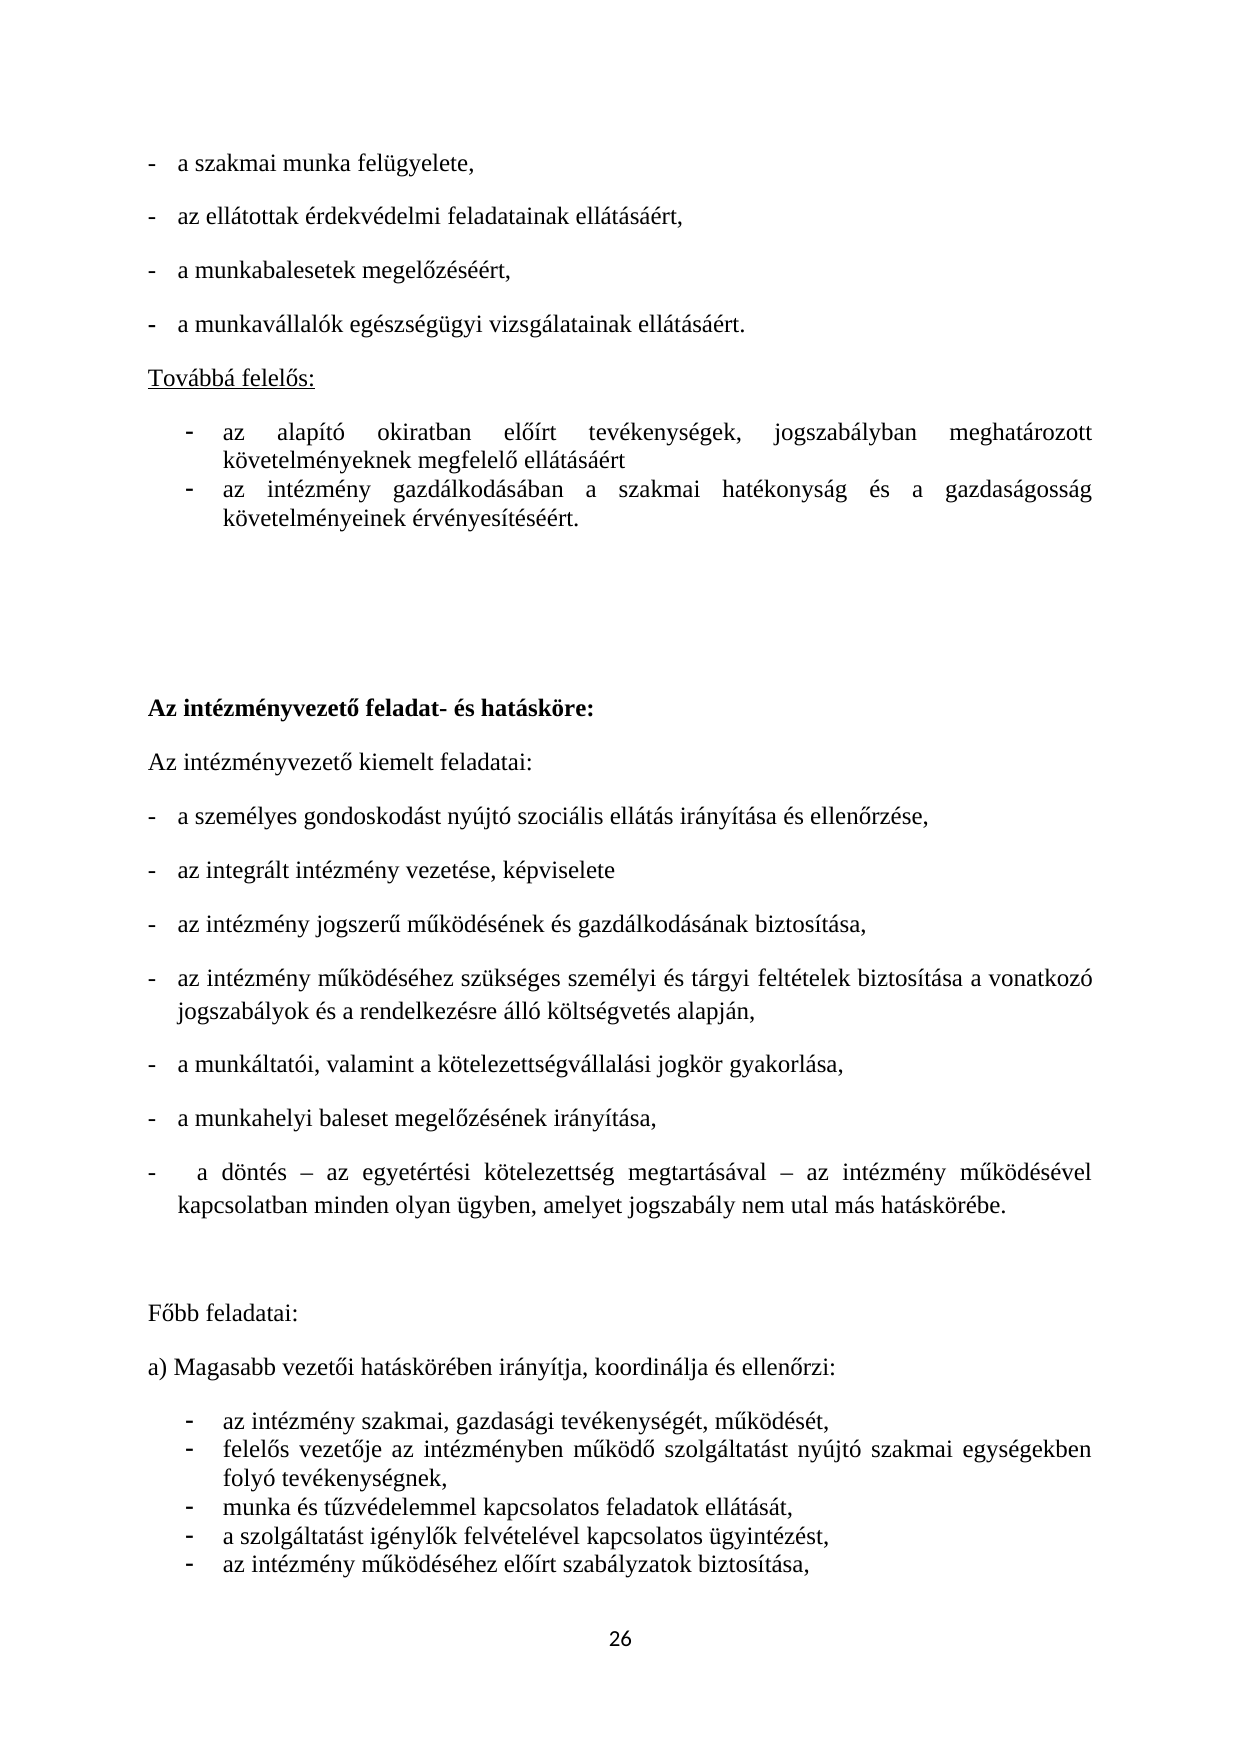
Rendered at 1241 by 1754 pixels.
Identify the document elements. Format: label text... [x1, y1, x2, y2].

text - a munkabalesetek megelőzéséért, [148, 255, 1093, 284]
list az intézmény működéséhez előírt szabályzatok biztosítása, [185, 1549, 1093, 1578]
text Főbb feladatai: [148, 1298, 1093, 1327]
text - az intézmény jogszerű működésének és gazdálkodásának biztosítása, [148, 909, 1093, 938]
list felelős vezetője az intézményben működő szolgáltatást nyújtó szakmai egységekben folyó tevékenységnek, [185, 1434, 1093, 1492]
text - a munkavállalók egészségügyi vizsgálatainak ellátásáért. [148, 309, 1093, 338]
text Továbbá felelős: [148, 363, 1093, 392]
text - az intézmény működéséhez szükséges személyi és tárgyi feltételek biztosítása a vonatkozó jogszabályok és a rendelkezésre álló költségvetés alapján, [148, 963, 1093, 1024]
text Az intézményvezető feladat- és hatásköre: [148, 693, 1093, 722]
text - a munkáltatói, valamint a kötelezettségvállalási jogkör gyakorlása, [148, 1049, 1093, 1078]
text - a személyes gondoskodást nyújtó szociális ellátás irányítása és ellenőrzése, [148, 801, 1093, 830]
list az alapító okiratban előírt tevékenységek, jogszabályban meghatározott követelményeknek megfelelő ellátásáért [185, 417, 1093, 474]
text a) Magasabb vezetői hatáskörében irányítja, koordinálja és ellenőrzi: [148, 1352, 1093, 1381]
list munka és tűzvédelemmel kapcsolatos feladatok ellátását, [185, 1492, 1093, 1521]
text - a munkahelyi baleset megelőzésének irányítása, [148, 1103, 1093, 1132]
text - az ellátottak érdekvédelmi feladatainak ellátásáért, [148, 201, 1093, 230]
text - a szakmai munka felügyelete, [148, 148, 1093, 176]
text - az integrált intézmény vezetése, képviselete [148, 855, 1093, 884]
list az intézmény szakmai, gazdasági tevékenységét, működését, [185, 1406, 1093, 1434]
text - a döntés – az egyetértési kötelezettség megtartásával – az intézmény működésével kapcsolatban minden olyan ügyben, amelyet jogszabály nem utal más hatáskörébe. [148, 1157, 1093, 1219]
list az intézmény gazdálkodásában a szakmai hatékonyság és a gazdaságosság követelményeinek érvényesítéséért. [185, 474, 1093, 532]
list a szolgáltatást igénylők felvételével kapcsolatos ügyintézést, [185, 1521, 1093, 1549]
text Az intézményvezető kiemelt feladatai: [148, 747, 1093, 776]
